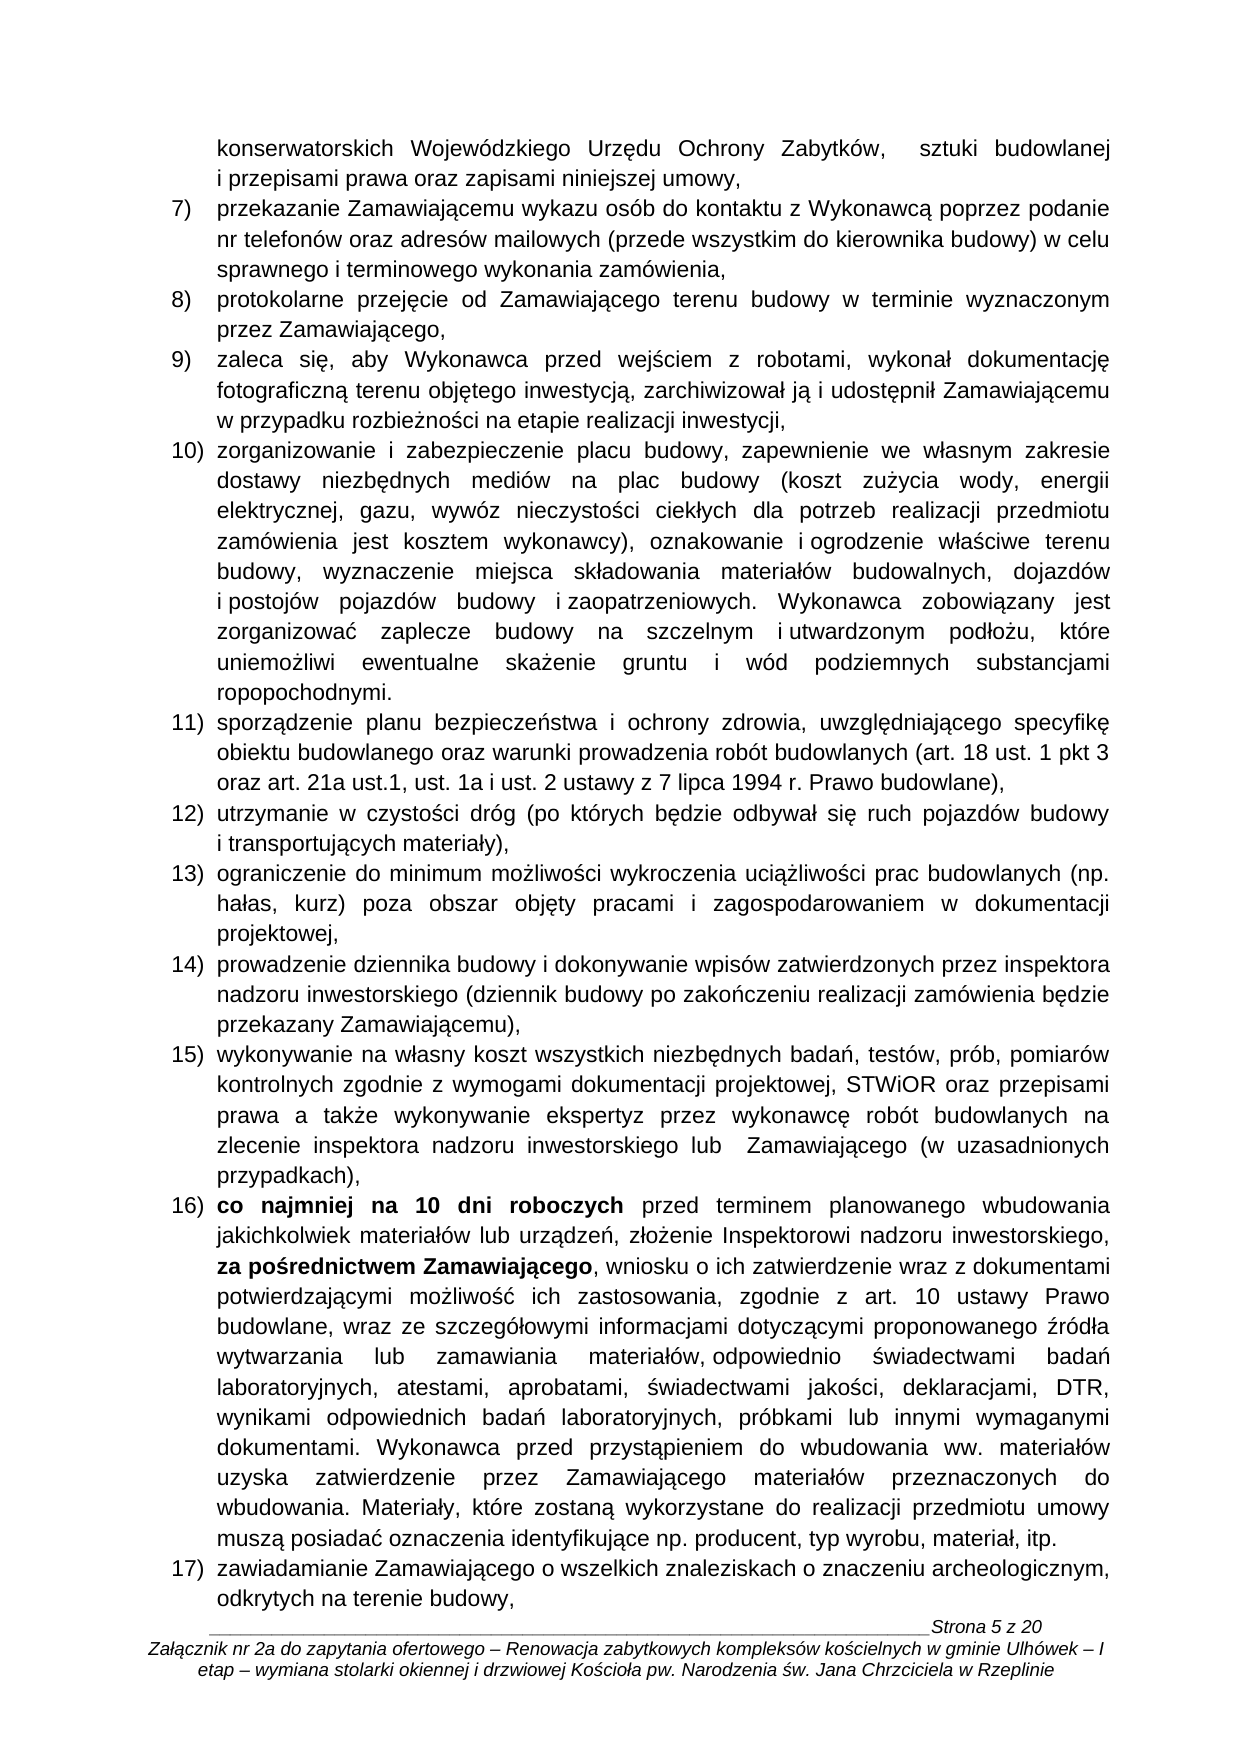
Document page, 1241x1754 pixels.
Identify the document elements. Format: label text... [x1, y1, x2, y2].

list zaleca się, aby Wykonawca przed wejściem z robotami, wykonał dokumentację fotograficzną terenu objętego inwestycją, zarchiwizował ją i udostępnił Zamawiającemu w przypadku rozbieżności na etapie realizacji inwestycji, [171, 346, 1110, 433]
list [171, 135, 1110, 191]
list sporządzenie planu bezpieczeństwa i ochrony zdrowia, uwzględniającego specyfikę obiektu budowlanego oraz warunki prowadzenia robót budowlanych (art. 18 ust. 1 pkt 3 oraz art. 21a ust.1, ust. 1a i ust. 2 ustawy z 7 lipca 1994 r. Prawo budowlane), [171, 709, 1110, 796]
list wykonywanie na własny koszt wszystkich niezbędnych badań, testów, prób, pomiarów kontrolnych zgodnie z wymogami dokumentacji projektowej, STWiOR oraz przepisami prawa a także wykonywanie ekspertyz przez wykonawcę robót budowlanych na zlecenie inspektora nadzoru inwestorskiego lub Zamawiającego (w uzasadnionych przypadkach), [171, 1041, 1110, 1188]
list co najmniej na 10 dni roboczych przed terminem planowanego wbudowania jakichkolwiek materiałów lub urządzeń, złożenie Inspektorowi nadzoru inwestorskiego, za pośrednictwem Zamawiającego, wniosku o ich zatwierdzenie wraz z dokumentami potwierdzającymi możliwość ich zastosowania, zgodnie z art. 10 ustawy Prawo budowlane, wraz ze szczegółowymi informacjami dotyczącymi proponowanego źródła wytwarzania lub zamawiania materiałów, odpowiednio świadectwami badań laboratoryjnych, atestami, aprobatami, świadectwami jakości, deklaracjami, DTR, wynikami odpowiednich badań laboratoryjnych, próbkami lub innymi wymaganymi dokumentami. Wykonawca przed przystąpieniem do wbudowania ww. materiałów uzyska zatwierdzenie przez Zamawiającego materiałów przeznaczonych do wbudowania. Materiały, które zostaną wykorzystane do realizacji przedmiotu umowy muszą posiadać oznaczenia identyfikujące np. producent, typ wyrobu, materiał, itp. [171, 1192, 1110, 1551]
list zawiadamianie Zamawiającego o wszelkich znaleziskach o znaczeniu archeologicznym, odkrytych na terenie budowy, [171, 1555, 1110, 1611]
list utrzymanie w czystości dróg (po których będzie odbywał się ruch pojazdów budowy i transportujących materiały), [171, 799, 1110, 856]
list ograniczenie do minimum możliwości wykroczenia uciążliwości prac budowlanych (np. hałas, kurz) poza obszar objęty pracami i zagospodarowaniem w dokumentacji projektowej, [171, 860, 1110, 947]
list prowadzenie dziennika budowy i dokonywanie wpisów zatwierdzonych przez inspektora nadzoru inwestorskiego (dziennik budowy po zakończeniu realizacji zamówienia będzie przekazany Zamawiającemu), [171, 951, 1110, 1037]
list zorganizowanie i zabezpieczenie placu budowy, zapewnienie we własnym zakresie dostawy niezbędnych mediów na plac budowy (koszt zużycia wody, energii elektrycznej, gazu, wywóz nieczystości ciekłych dla potrzeb realizacji przedmiotu zamówienia jest kosztem wykonawcy), oznakowanie i ogrodzenie właściwe terenu budowy, wyznaczenie miejsca składowania materiałów budowalnych, dojazdów i postojów pojazdów budowy i zaopatrzeniowych. Wykonawca zobowiązany jest zorganizować zaplecze budowy na szczelnym i utwardzonym podłożu, które uniemożliwi ewentualne skażenie gruntu i wód podziemnych substancjami ropopochodnymi. [171, 437, 1110, 705]
list protokolarne przejęcie od Zamawiającego terenu budowy w terminie wyznaczonym przez Zamawiającego, [171, 286, 1110, 342]
list przekazanie Zamawiającemu wykazu osób do kontaktu z Wykonawcą poprzez podanie nr telefonów oraz adresów mailowych (przede wszystkim do kierownika budowy) w celu sprawnego i terminowego wykonania zamówienia, [171, 195, 1110, 282]
